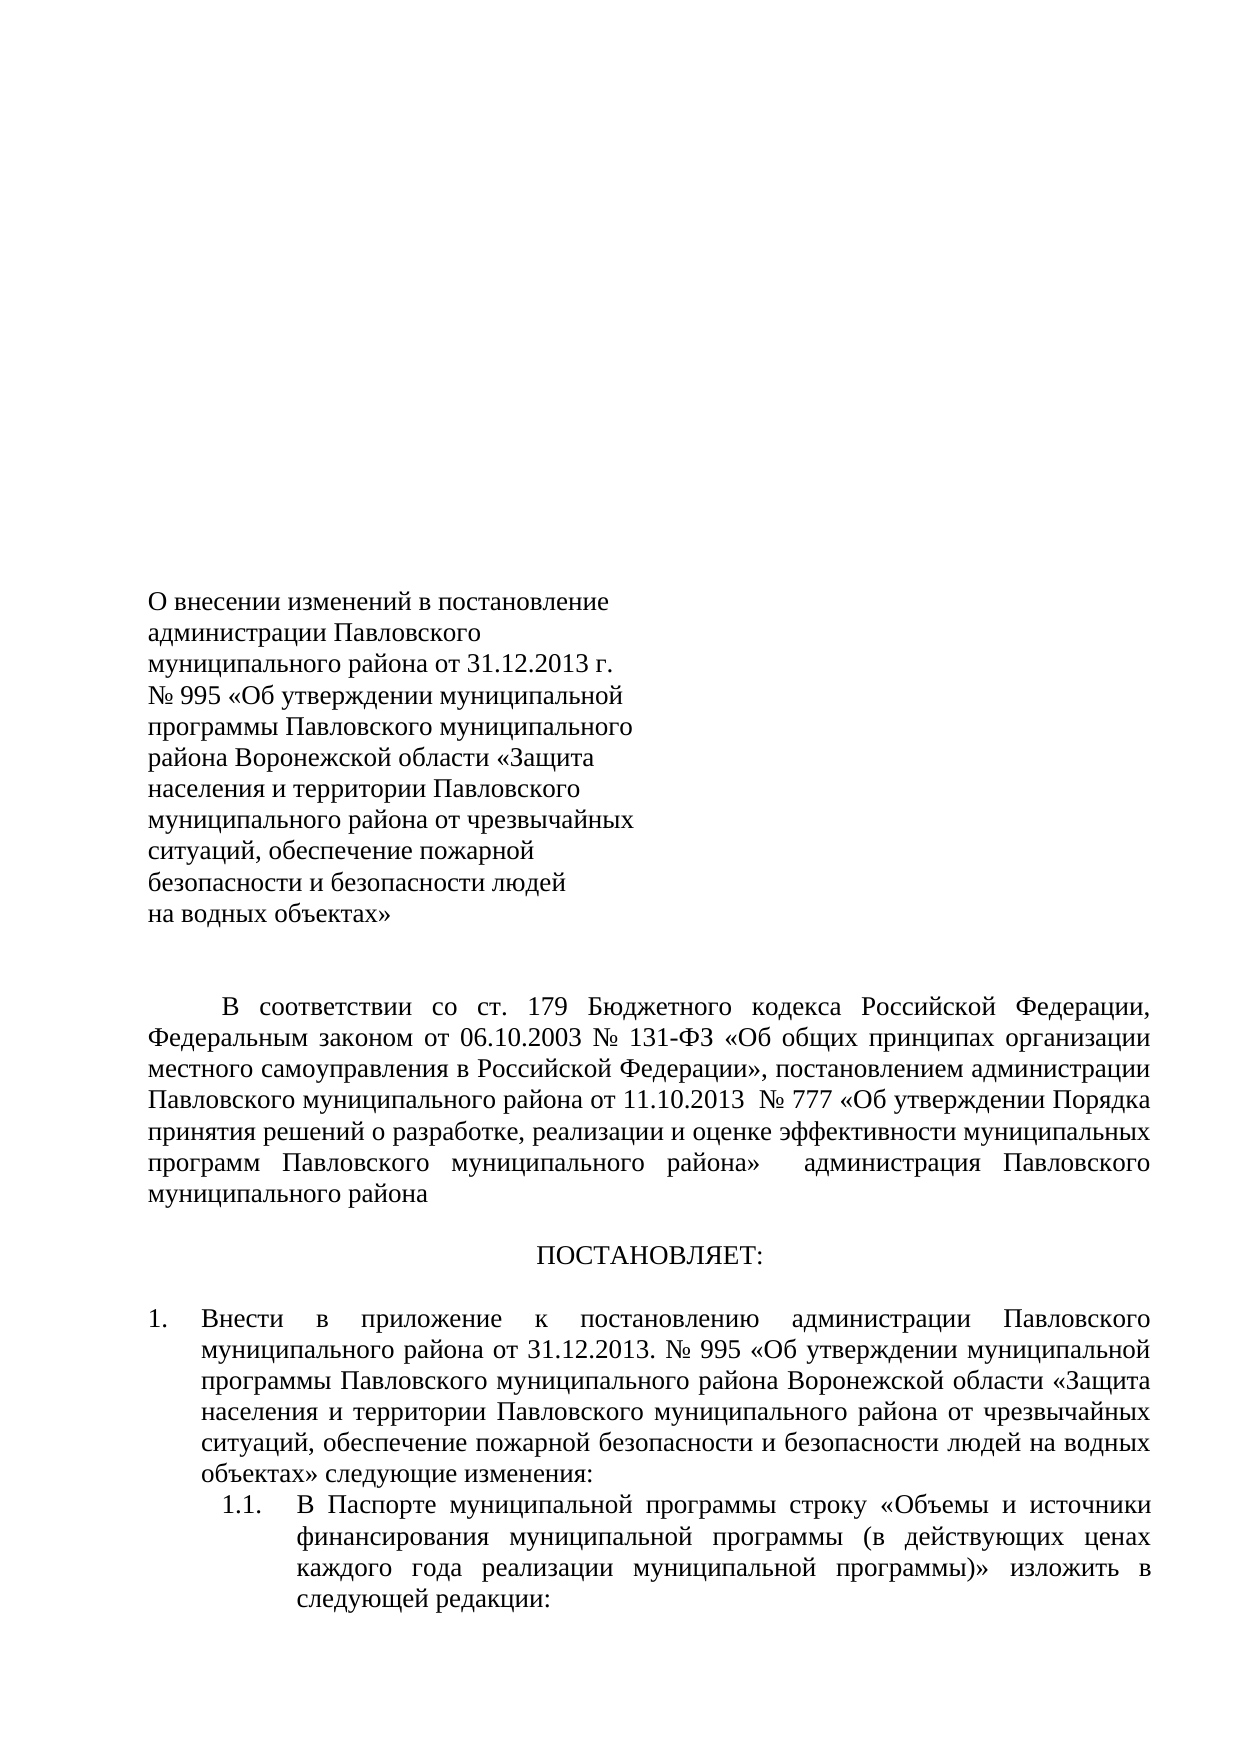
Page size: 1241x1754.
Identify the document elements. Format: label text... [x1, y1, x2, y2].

text муниципального района от чрезвычайных [148, 803, 1152, 834]
text безопасности и безопасности людей [148, 866, 1152, 897]
text муниципального района от 31.12.2013 г. [148, 648, 1152, 679]
text № 995 «Об утверждении муниципальной [148, 679, 1152, 710]
text района Воронежской области «Защита [148, 741, 1152, 772]
list В Паспорте муниципальной программы строку «Объемы и источники финансирования муниципальной программы (в действующих ценах каждого года реализации муниципальной программы)» изложить в следующей редакции: [221, 1488, 1152, 1613]
text В соответствии со ст. 179 Бюджетного кодекса Российской Федерации, Федеральным законом от 06.10.2003 № 131-ФЗ «Об общих принципах организации местного самоуправления в Российской Федерации», постановлением администрации Павловского муниципального района от 11.10.2013 № 777 «Об утверждении Порядка принятия решений о разработке, реализации и оценке эффективности муниципальных программ Павловского муниципального района» администрация Павловского муниципального района [148, 990, 1152, 1208]
text администрации Павловского [148, 616, 1152, 648]
text ПОСТАНОВЛЯЕТ: [148, 1239, 1152, 1271]
text населения и территории Павловского [148, 772, 1152, 803]
text программы Павловского муниципального [148, 710, 1152, 741]
text ситуаций, обеспечение пожарной [148, 834, 1152, 866]
text на водных объектах» [148, 897, 1152, 928]
text О внесении изменений в постановление [148, 585, 1152, 616]
list Внести в приложение к постановлению администрации Павловского муниципального района от 31.12.2013. № 995 «Об утверждении муниципальной программы Павловского муниципального района Воронежской области «Защита населения и территории Павловского муниципального района от чрезвычайных ситуаций, обеспечение пожарной безопасности и безопасности людей на водных объектах» следующие изменения: [148, 1302, 1152, 1488]
